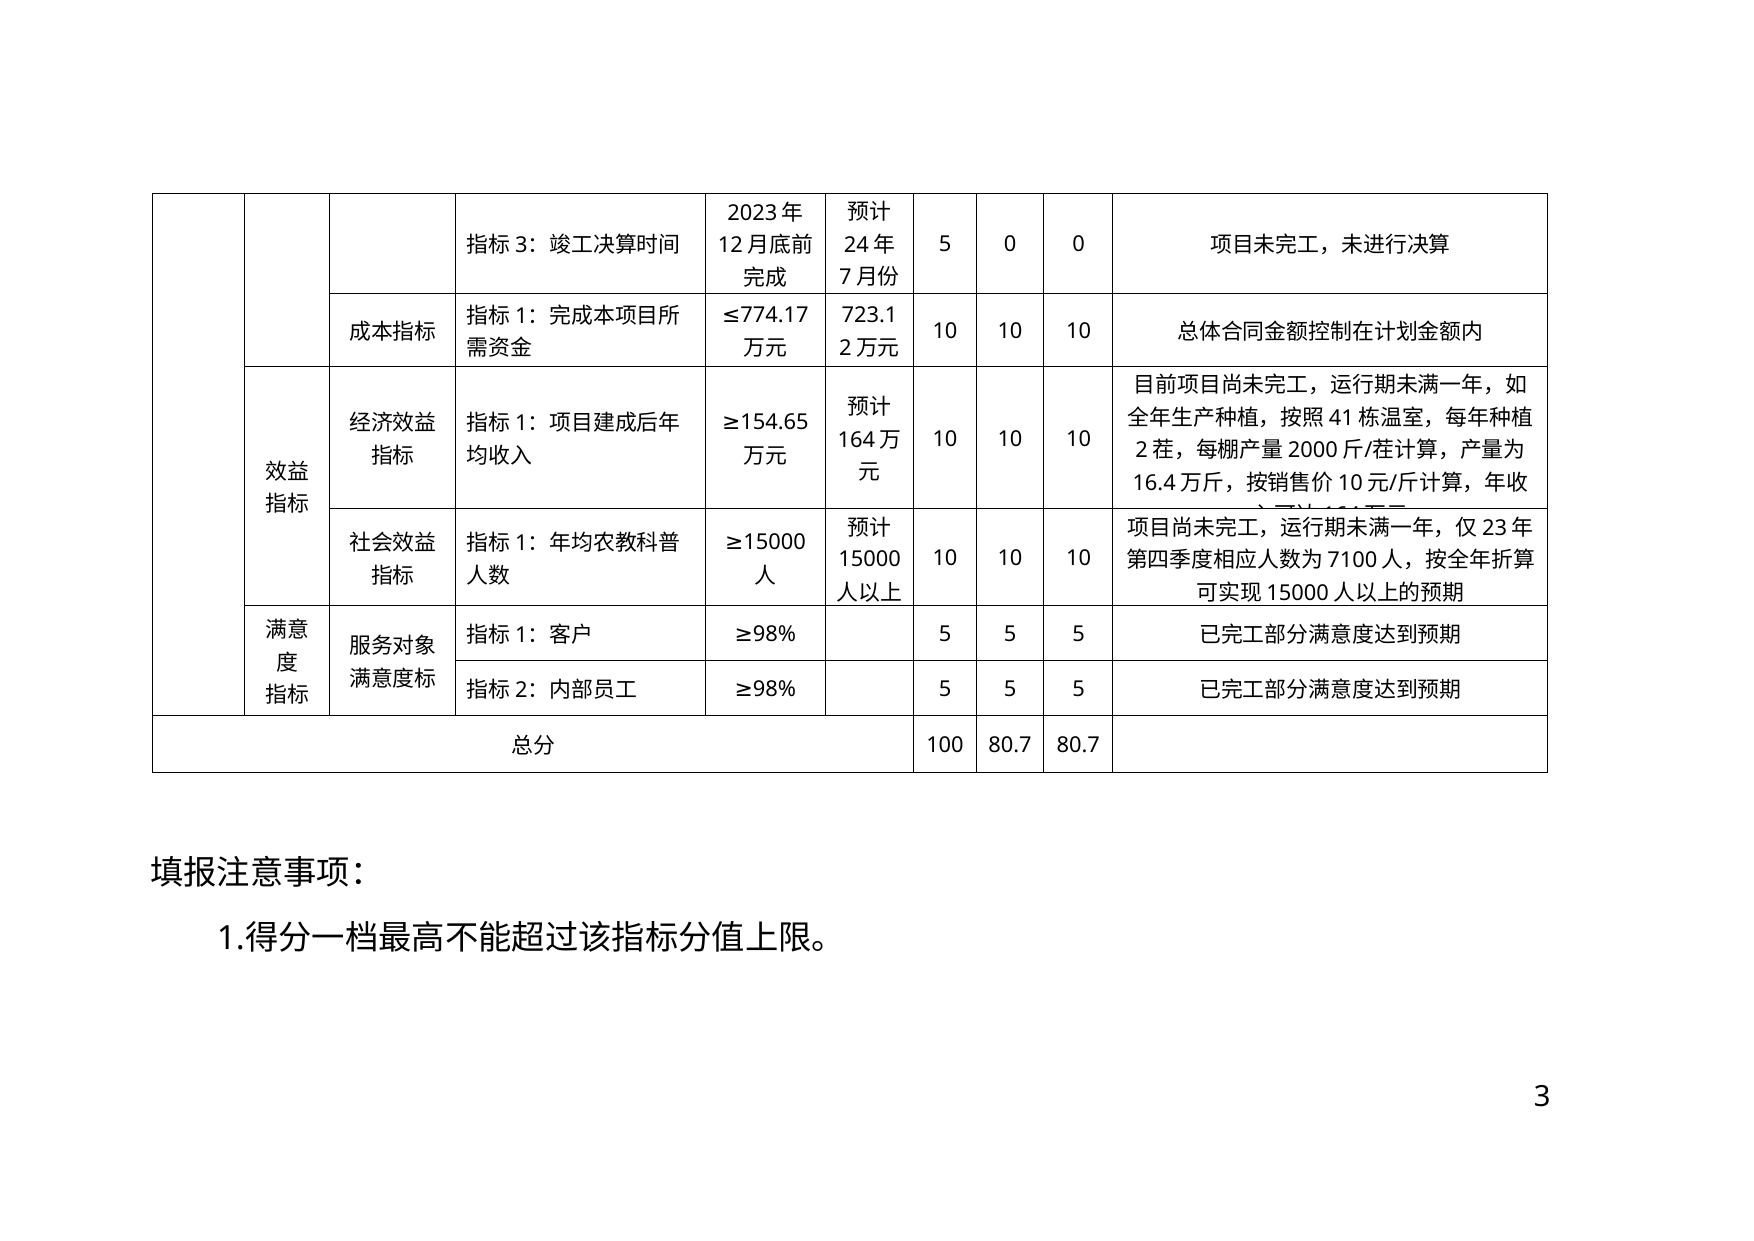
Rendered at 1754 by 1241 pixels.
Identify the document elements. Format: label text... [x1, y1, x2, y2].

table_cell 项目未完工，未进行决算 [1113, 194, 1547, 293]
table_cell 社会效益 指标 [330, 509, 455, 605]
table_cell 10 [1044, 367, 1112, 508]
table_cell ≥154.65万元 [706, 367, 825, 508]
table_cell ≤774.17万元 [706, 294, 825, 366]
table_cell 预计24年7月份底完成 [826, 194, 913, 293]
table_cell 5 [1044, 661, 1112, 715]
table_cell 满意度 指标 [245, 606, 329, 715]
table_cell 80.7 [977, 716, 1043, 772]
table_cell 80.7 [1044, 716, 1112, 772]
table_cell 5 [914, 194, 976, 293]
table_cell 5 [977, 661, 1043, 715]
table_cell 成本指标 [330, 294, 455, 366]
table_cell ≥98% [706, 661, 825, 715]
table_cell 总体合同金额控制在计划金额内 [1113, 294, 1547, 366]
table_cell 10 [977, 294, 1043, 366]
table_cell 效益指标 [245, 367, 329, 605]
table_cell 指标3：竣工决算时间 [456, 194, 705, 293]
table_cell 预计15000人以上 [826, 509, 913, 605]
table_cell 经济效益 指标 [330, 367, 455, 508]
table_cell 0 [977, 194, 1043, 293]
table_cell 10 [1044, 509, 1112, 605]
table_cell 总分 [153, 716, 913, 772]
text 1.得分一档最高不能超过该指标分值上限。 [150, 903, 1550, 968]
table_cell 0 [1044, 194, 1112, 293]
table_cell 100 [914, 716, 976, 772]
table_cell 项目尚未完工，运行期未满一年，仅23年第四季度相应人数为7100人，按全年折算可实现15000人以上的预期 [1113, 509, 1547, 605]
table_cell 指标1：年均农教科普人数 [456, 509, 705, 605]
table_cell [826, 606, 913, 660]
table_cell 10 [1044, 294, 1112, 366]
table_cell 2023年12月底前完成 [706, 194, 825, 293]
table_cell 服务对象满意度标 [330, 606, 455, 715]
table_cell 指标1：完成本项目所需资金 [456, 294, 705, 366]
table_cell ≥15000人 [706, 509, 825, 605]
table_cell 指标1：客户 [456, 606, 705, 660]
table_cell 10 [977, 509, 1043, 605]
table_cell 5 [977, 606, 1043, 660]
table_cell 已完工部分满意度达到预期 [1113, 606, 1547, 660]
table_cell [1113, 716, 1547, 772]
table_cell 10 [914, 509, 976, 605]
table_cell 10 [977, 367, 1043, 508]
table_cell ≥98% [706, 606, 825, 660]
table_cell 目前项目尚未完工，运行期未满一年，如全年生产种植，按照41栋温室，每年种植2茬，每棚产量2000斤/茬计算，产量为16.4万斤，按销售价10元/斤计算，年收入可达164万元 [1113, 367, 1547, 508]
table_cell 5 [1044, 606, 1112, 660]
text 填报注意事项： [150, 838, 1550, 903]
table_cell 5 [914, 661, 976, 715]
table_cell 10 [914, 294, 976, 366]
table_cell 已完工部分满意度达到预期 [1113, 661, 1547, 715]
table_cell [826, 661, 913, 715]
table_cell 预计164万元 [826, 367, 913, 508]
table_cell 5 [914, 606, 976, 660]
table_cell 723.12万元 [826, 294, 913, 366]
table_cell 指标2：内部员工 [456, 661, 705, 715]
table_cell 指标1：项目建成后年均收入 [456, 367, 705, 508]
table_cell 10 [914, 367, 976, 508]
